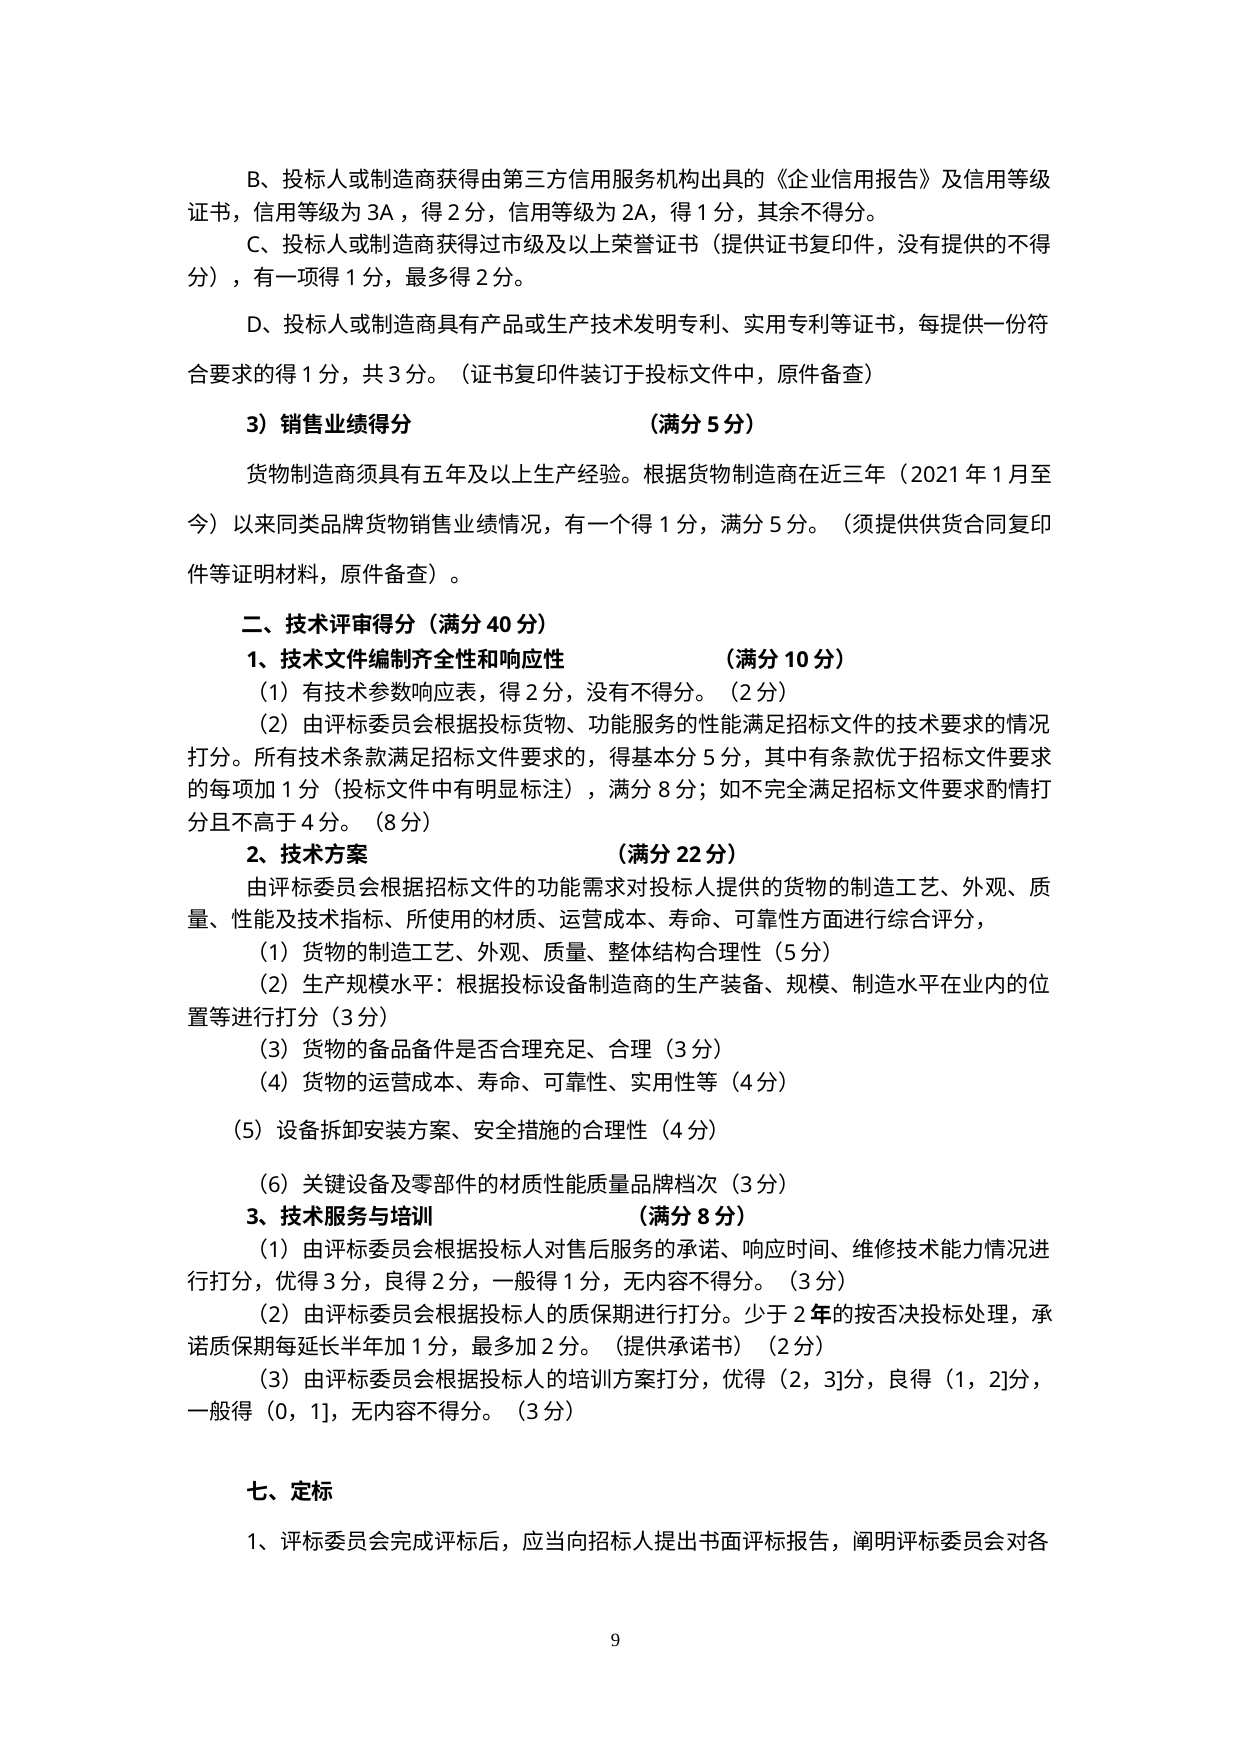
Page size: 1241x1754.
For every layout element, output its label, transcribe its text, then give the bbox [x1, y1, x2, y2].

text 1、技术文件编制齐全性和响应性 （满分10分） [187, 642, 1053, 674]
text 2、技术方案 （满分22分） [187, 837, 1053, 869]
text 3）销售业绩得分 （满分5分） [187, 392, 1053, 442]
text （2）生产规模水平：根据投标设备制造商的生产装备、规模、制造水平在业内的位置等进行打分（3分） [187, 967, 1053, 1032]
text （4）货物的运营成本、寿命、可靠性、实用性等（4分） [187, 1064, 1053, 1097]
text （3）货物的备品备件是否合理充足、合理（3分） [187, 1032, 1053, 1064]
text 二、技术评审得分（满分40分） [187, 592, 1053, 642]
text C、投标人或制造商获得过市级及以上荣誉证书（提供证书复印件，没有提供的不得分），有一项得1分，最多得2分。 [187, 227, 1053, 292]
text （3）由评标委员会根据投标人的培训方案打分，优得（2，3]分，良得（1，2]分，一般得（0，1]，无内容不得分。（3分） [187, 1362, 1053, 1427]
text （6）关键设备及零部件的材质性能质量品牌档次（3分） [187, 1167, 1053, 1199]
text （1）货物的制造工艺、外观、质量、整体结构合理性（5分） [187, 934, 1053, 967]
text B、投标人或制造商获得由第三方信用服务机构出具的《企业信用报告》及信用等级证书，信用等级为3A ，得2分，信用等级为2A，得1分，其余不得分。 [187, 162, 1053, 227]
text 七、定标 [187, 1459, 1053, 1509]
text D、投标人或制造商具有产品或生产技术发明专利、实用专利等证书，每提供一份符合要求的得1分，共3分。（证书复印件装订于投标文件中，原件备查） [187, 292, 1053, 392]
text 货物制造商须具有五年及以上生产经验。根据货物制造商在近三年（2021年1月至今）以来同类品牌货物销售业绩情况，有一个得1分，满分5分。（须提供供货合同复印件等证明材料，原件备查）。 [187, 442, 1053, 592]
text 3、技术服务与培训 （满分8分） [187, 1199, 1053, 1232]
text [187, 1509, 1053, 1559]
text （1）由评标委员会根据投标人对售后服务的承诺、响应时间、维修技术能力情况进行打分，优得3分，良得2分，一般得1分，无内容不得分。（3分） [187, 1232, 1053, 1297]
text （1）有技术参数响应表，得2分，没有不得分。（2分） [187, 674, 1053, 707]
text （5）设备拆卸安装方案、安全措施的合理性（4分） [187, 1113, 1053, 1145]
text 由评标委员会根据招标文件的功能需求对投标人提供的货物的制造工艺、外观、质量、性能及技术指标、所使用的材质、运营成本、寿命、可靠性方面进行综合评分， [187, 869, 1053, 934]
text （2）由评标委员会根据投标人的质保期进行打分。少于2年的按否决投标处理，承诺质保期每延长半年加1分，最多加2分。（提供承诺书）（2分） [187, 1297, 1053, 1362]
text （2）由评标委员会根据投标货物、功能服务的性能满足招标文件的技术要求的情况打分。所有技术条款满足招标文件要求的，得基本分5分，其中有条款优于招标文件要求的每项加1分（投标文件中有明显标注），满分8分；如不完全满足招标文件要求酌情打分且不高于4分。（8分） [187, 707, 1053, 837]
